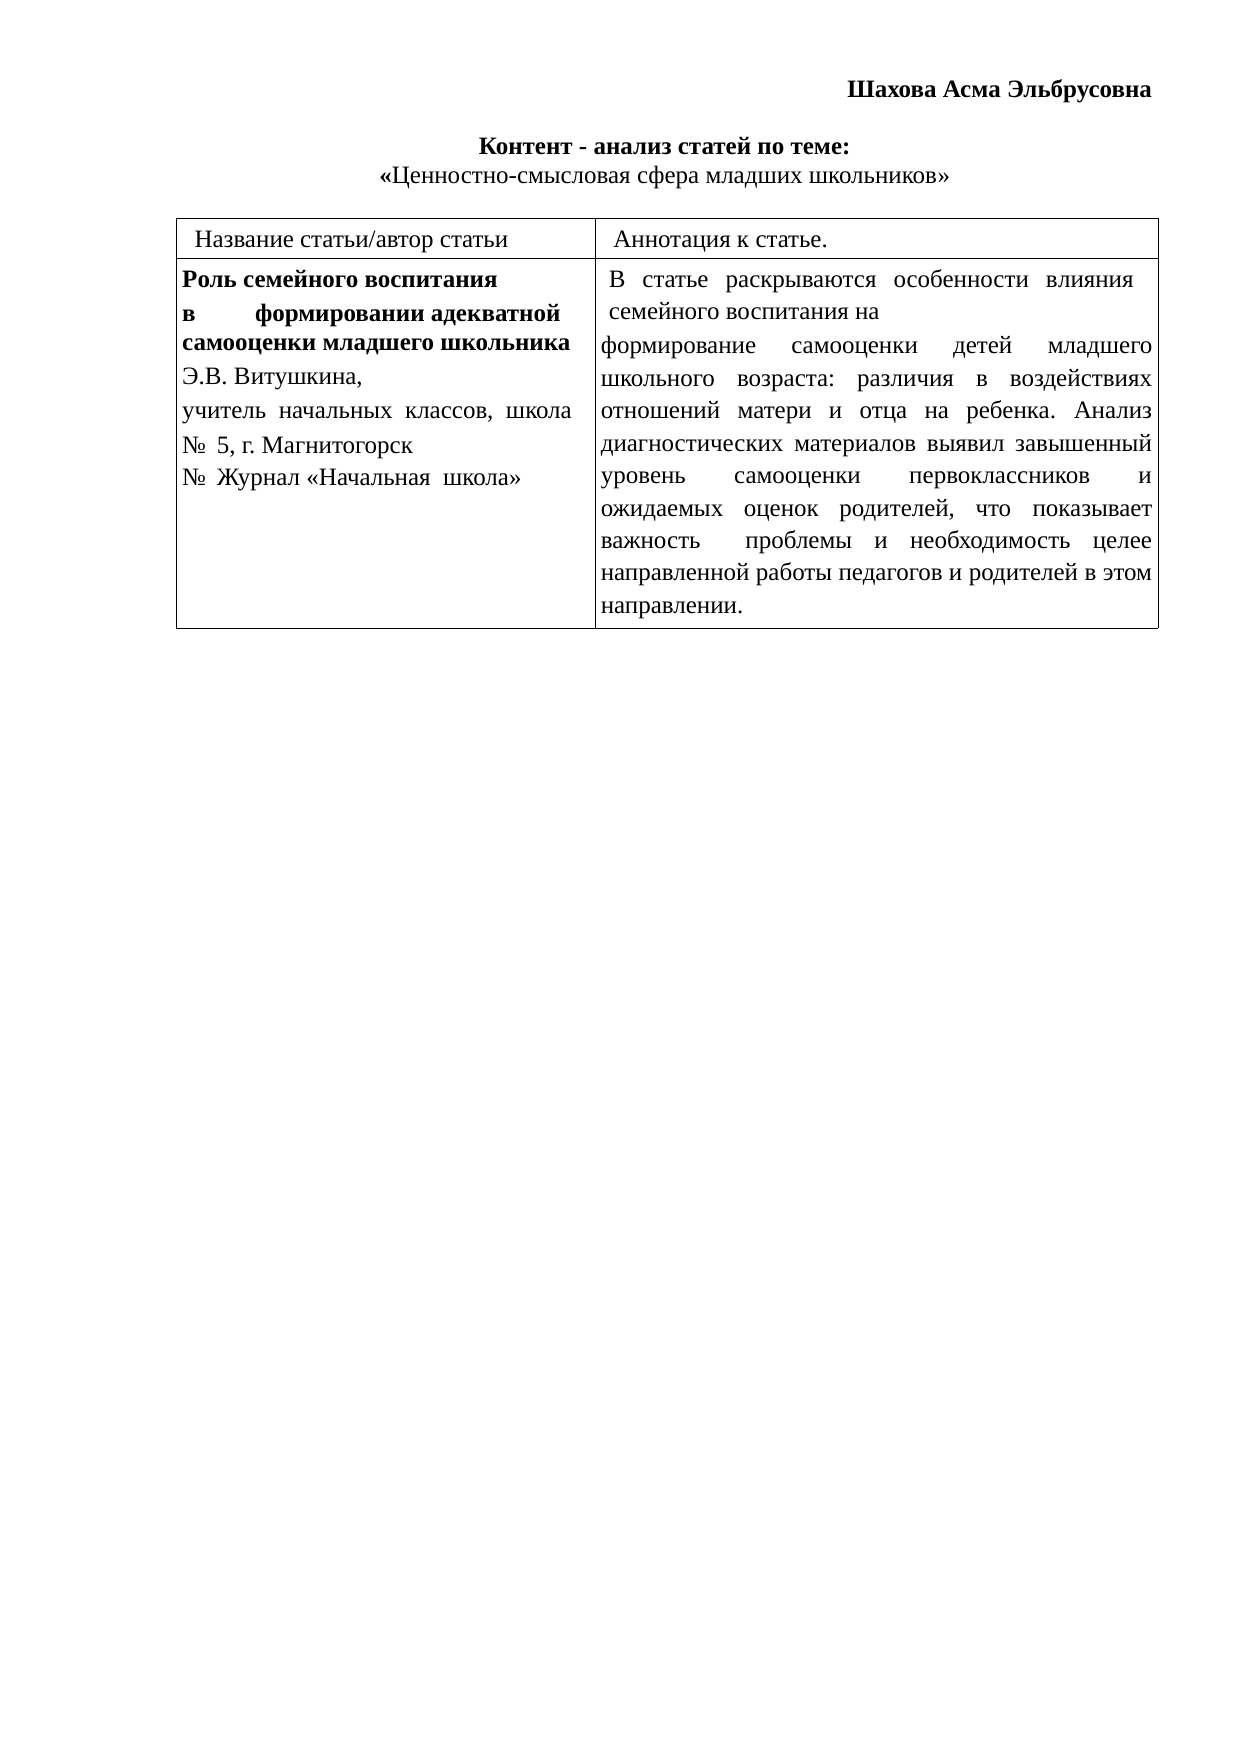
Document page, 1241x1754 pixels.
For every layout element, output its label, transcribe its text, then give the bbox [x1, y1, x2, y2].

table_header Аннотация к статье. [596, 219, 1158, 258]
text «Ценностно-смысловая сфера младших школьников» [177, 160, 1152, 189]
text Контент - анализ статей по теме: [177, 131, 1152, 160]
table_header Название статьи/автор статьи [177, 219, 595, 258]
table_cell В статье раскрываются особенности влияния семейного воспитания на формирование самооценки детей младшего школьного возраста: различия в воздействиях отношений матери и отца на ребенка. Анализ диагностических материалов выявил завышенный уровень самооценки первоклассников и ожидаемых оценок родителей, что показывает важность проблемы и необходимость целее направленной работы педагогов и родителей в этом направлении. [596, 259, 1158, 628]
table_cell Роль семейного воспитания в формировании адекватной самооценки младшего школьника Э.В. Витушкина, учитель начальных классов, школа 5, г. Магнитогорск Журнал «Начальная школа» [177, 259, 595, 628]
text Шахова Асма Эльбрусовна [177, 74, 1152, 103]
